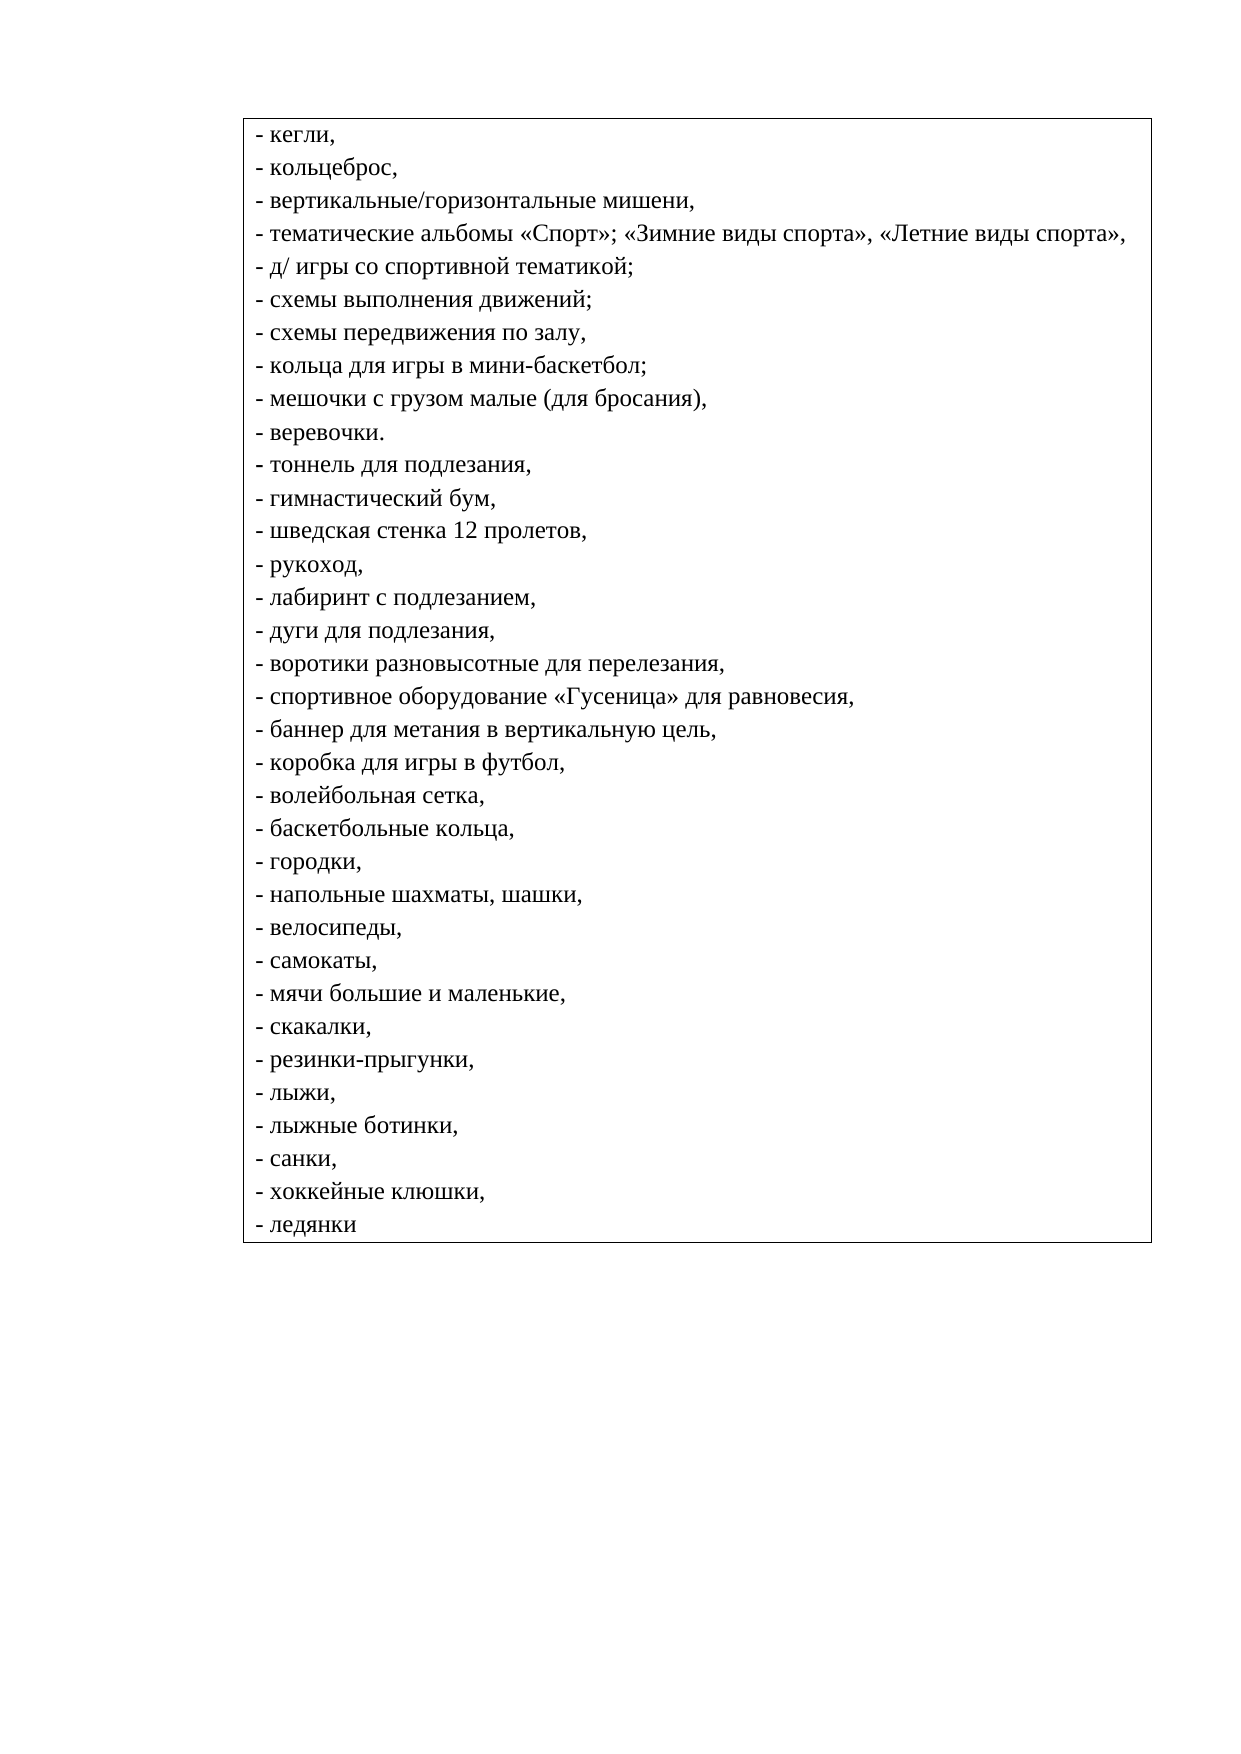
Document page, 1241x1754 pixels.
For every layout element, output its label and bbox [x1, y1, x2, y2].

table_cell [244, 119, 1151, 1242]
